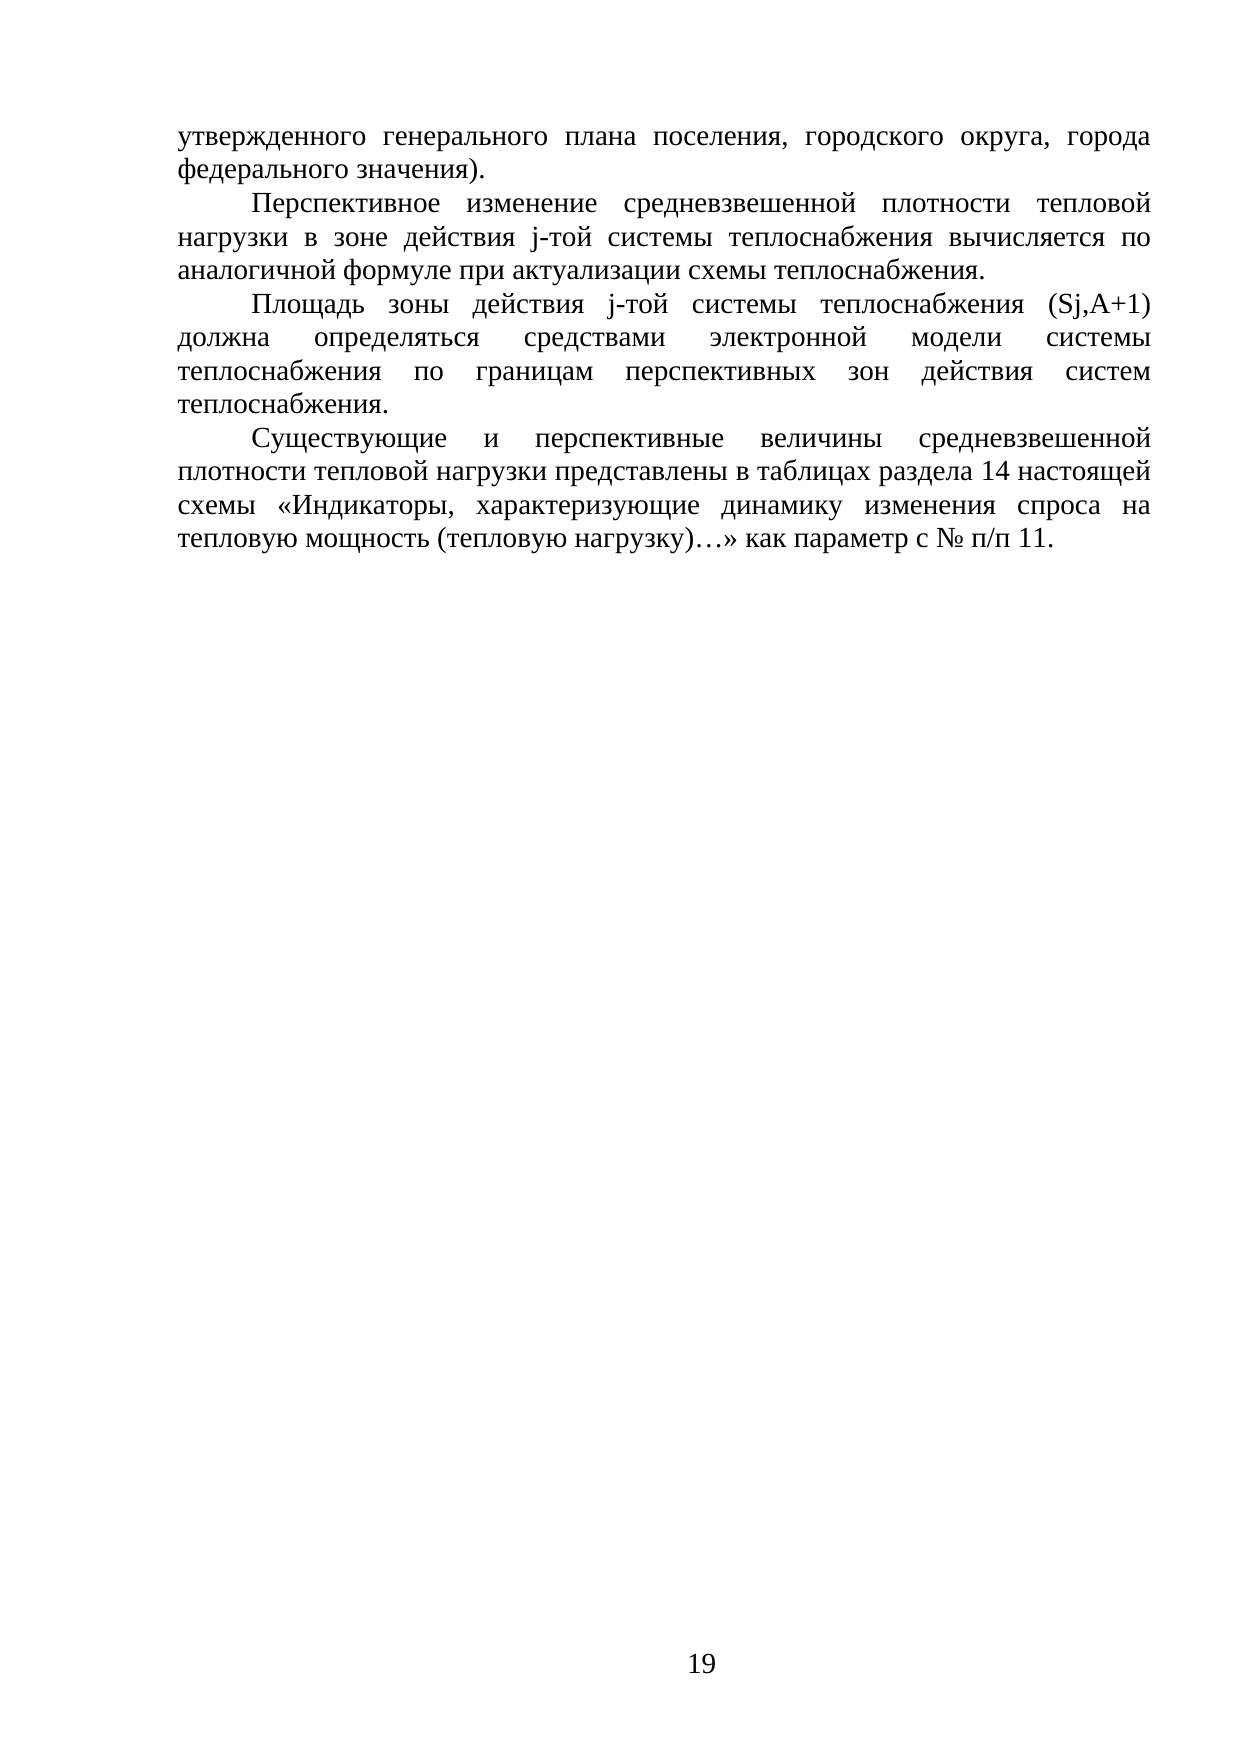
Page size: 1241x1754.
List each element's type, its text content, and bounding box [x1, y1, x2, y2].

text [177, 118, 1152, 185]
text Площадь зоны действия j-той системы теплоснабжения (Sj,A+1) должна определяться средствами электронной модели системы теплоснабжения по границам перспективных зон действия систем теплоснабжения. [177, 286, 1152, 420]
text Перспективное изменение средневзвешенной плотности тепловой нагрузки в зоне действия j-той системы теплоснабжения вычисляется по аналогичной формуле при актуализации схемы теплоснабжения. [177, 185, 1152, 286]
text Существующие и перспективные величины средневзвешенной плотности тепловой нагрузки представлены в таблицах раздела 14 настоящей схемы «Индикаторы, характеризующие динамику изменения спроса на тепловую мощность (тепловую нагрузку)…» как параметр с № п/п 11. [177, 420, 1152, 554]
